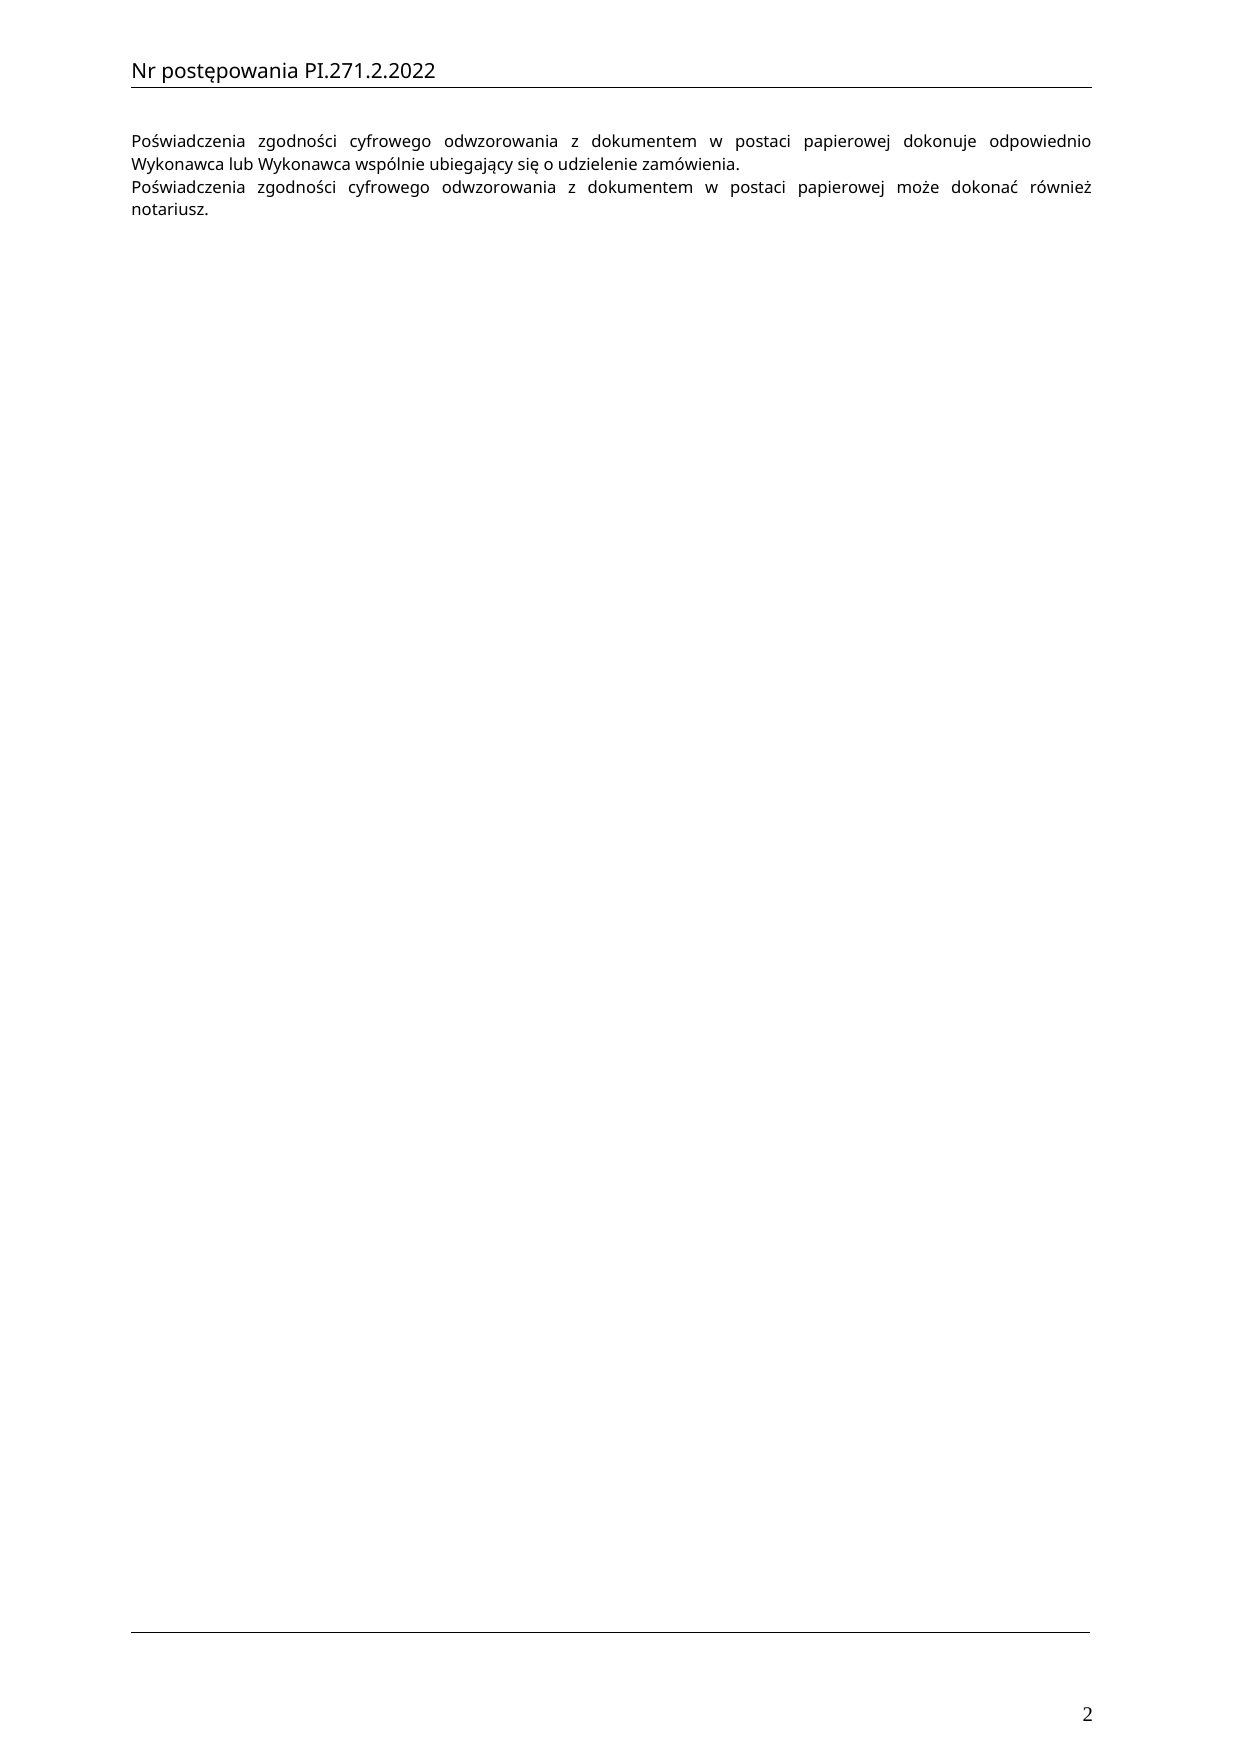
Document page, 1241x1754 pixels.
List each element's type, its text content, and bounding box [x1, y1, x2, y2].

list Poświadczenia zgodności cyfrowego odwzorowania z dokumentem w postaci papierowej dokonuje odpowiednio Wykonawca lub Wykonawca wspólnie ubiegający się o udzielenie zamówienia. [131, 130, 1092, 175]
list Poświadczenia zgodności cyfrowego odwzorowania z dokumentem w postaci papierowej może dokonać również notariusz. [131, 175, 1092, 221]
